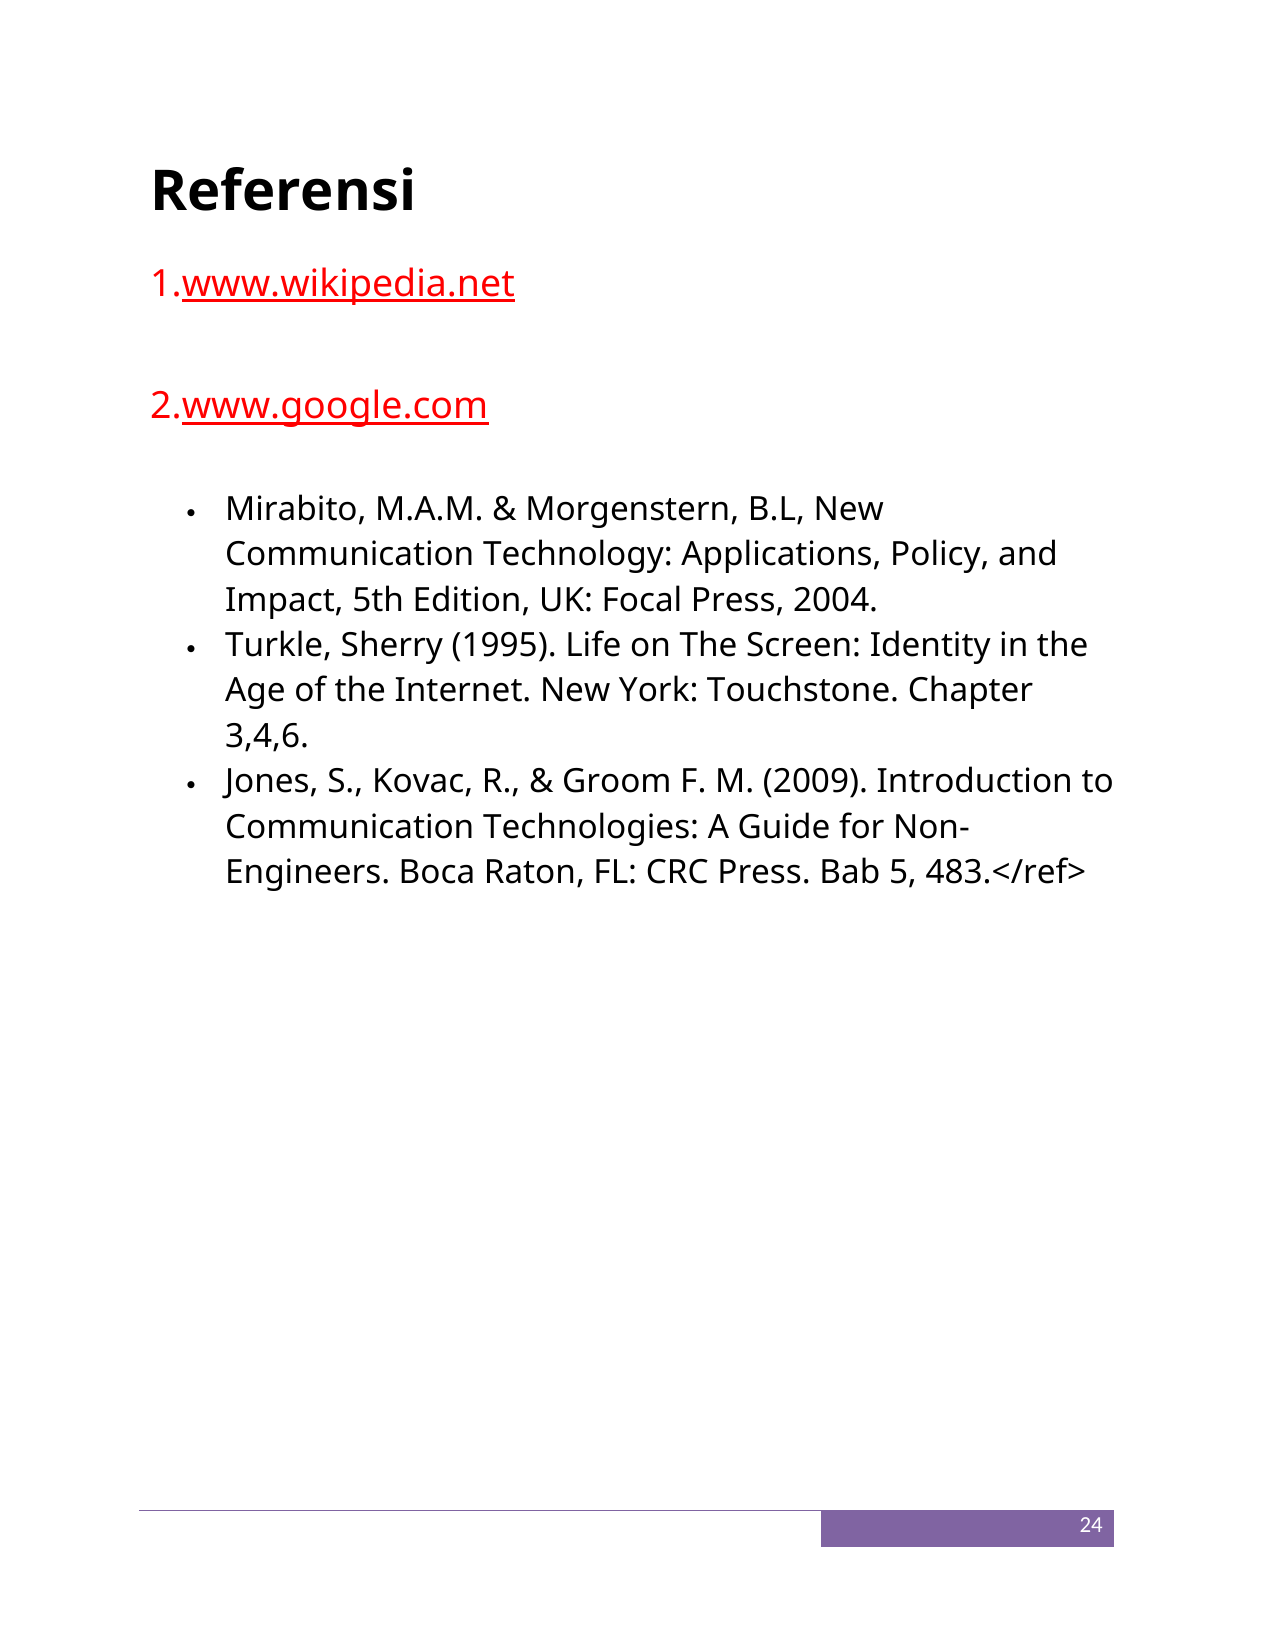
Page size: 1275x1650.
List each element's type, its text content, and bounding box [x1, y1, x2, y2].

text Referensi [150, 150, 1125, 227]
text 1.www.wikipedia.net [150, 256, 1125, 307]
text 2.www.google.com [150, 379, 1125, 430]
list Jones, S., Kovac, R., & Groom F. M. (2009). Introduction to Communication Technologies: A Guide for Non-Engineers. Boca Raton, FL: CRC Press. Bab 5, 483.</ref> [187, 757, 1125, 893]
list Mirabito, M.A.M. & Morgenstern, B.L, New Communication Technology: Applications, Policy, and Impact, 5th Edition, UK: Focal Press, 2004. [187, 484, 1125, 621]
list Turkle, Sherry (1995). Life on The Screen: Identity in the Age of the Internet. New York: Touchstone. Chapter 3,4,6. [187, 621, 1125, 757]
